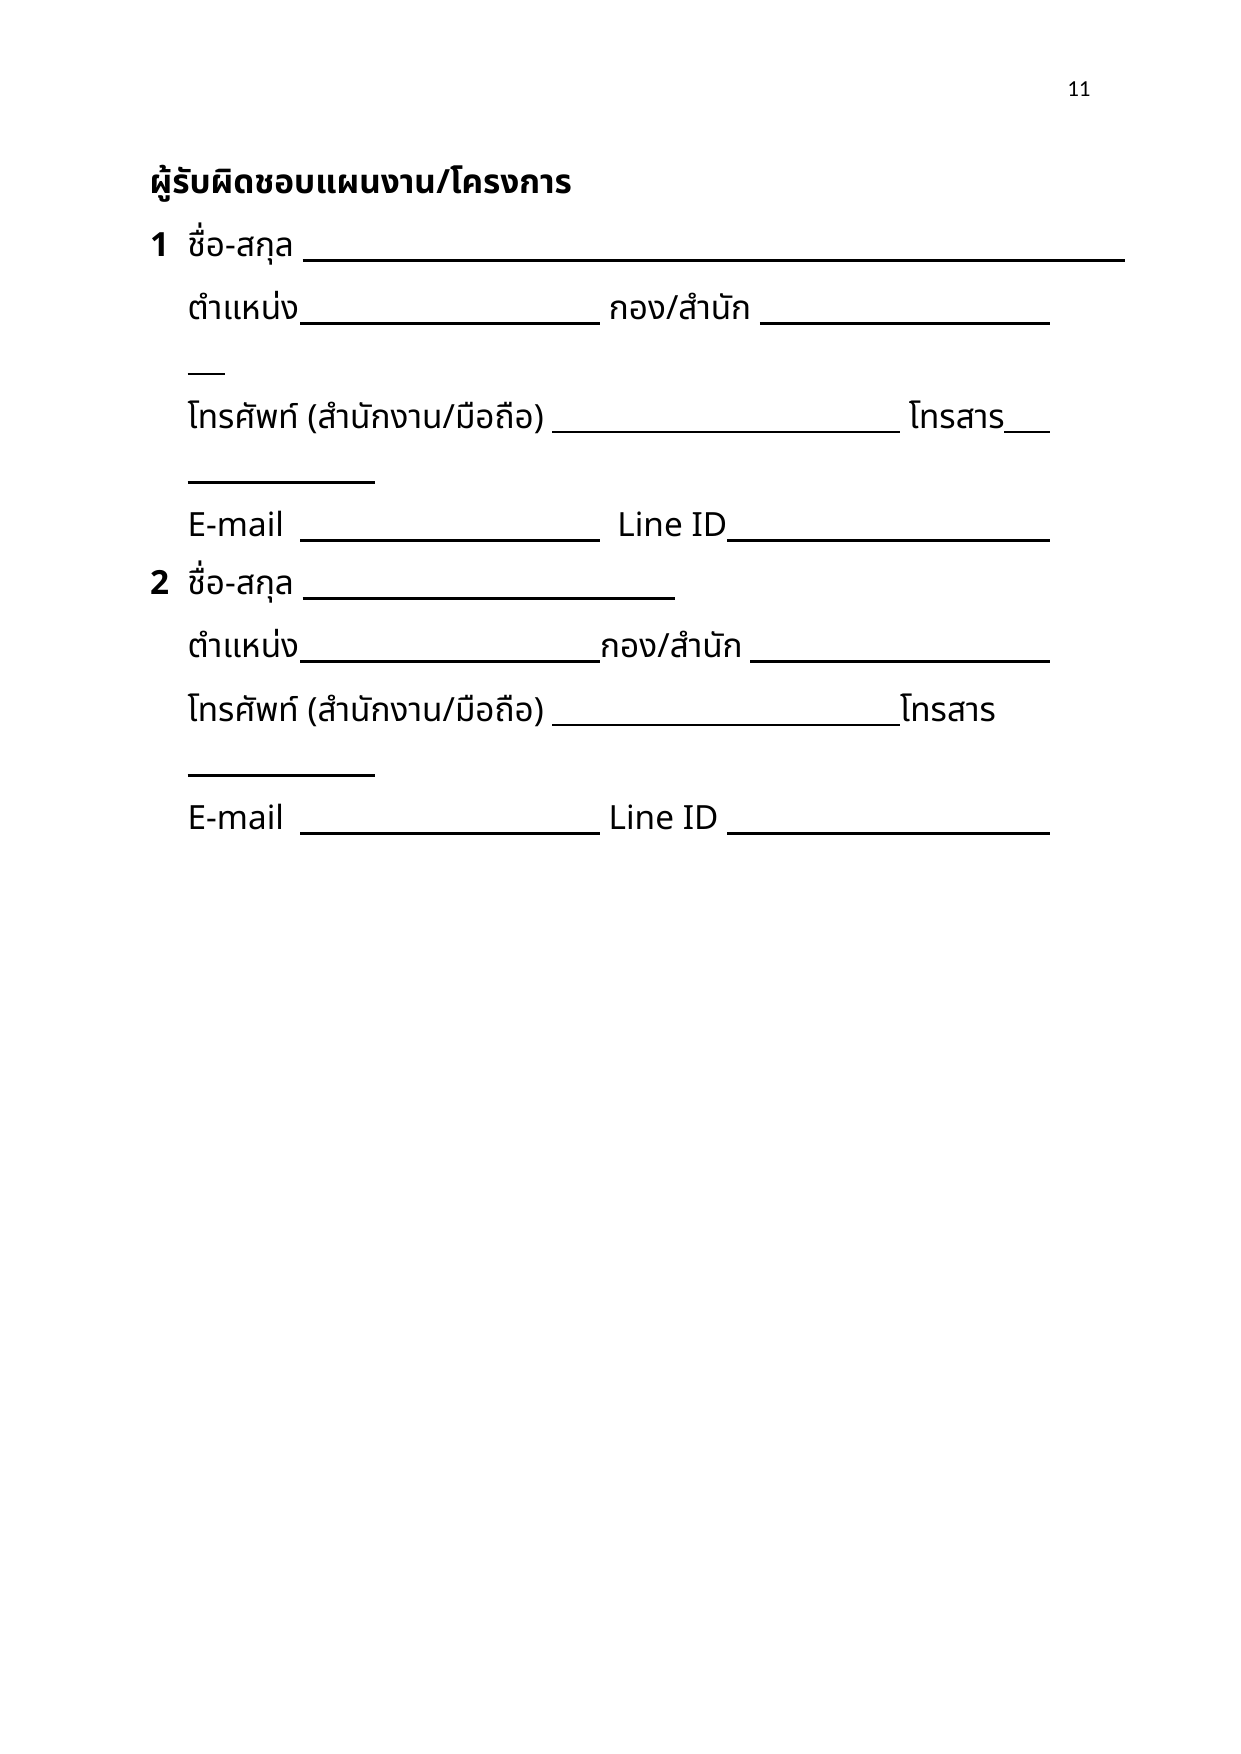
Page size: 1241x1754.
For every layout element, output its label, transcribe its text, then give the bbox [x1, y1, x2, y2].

list ตำแหน่ง กอง/สำนัก [187, 284, 1090, 380]
list ตำแหน่ง กอง/สำนัก [187, 622, 1090, 673]
list ชื่อ-สกุล [150, 221, 1090, 272]
list E-mail Line ID [187, 501, 1090, 547]
text ผู้รับผิดชอบแผนงาน/โครงการ [149, 158, 1090, 208]
list ชื่อ-สกุล [150, 559, 1090, 610]
list โทรศัพท์ (สำนักงาน/มือถือ) โทรสาร [187, 685, 1090, 781]
list โทรศัพท์ (สำนักงาน/มือถือ) โทรสาร [187, 393, 1090, 489]
list E-mail Line ID [187, 794, 1090, 839]
